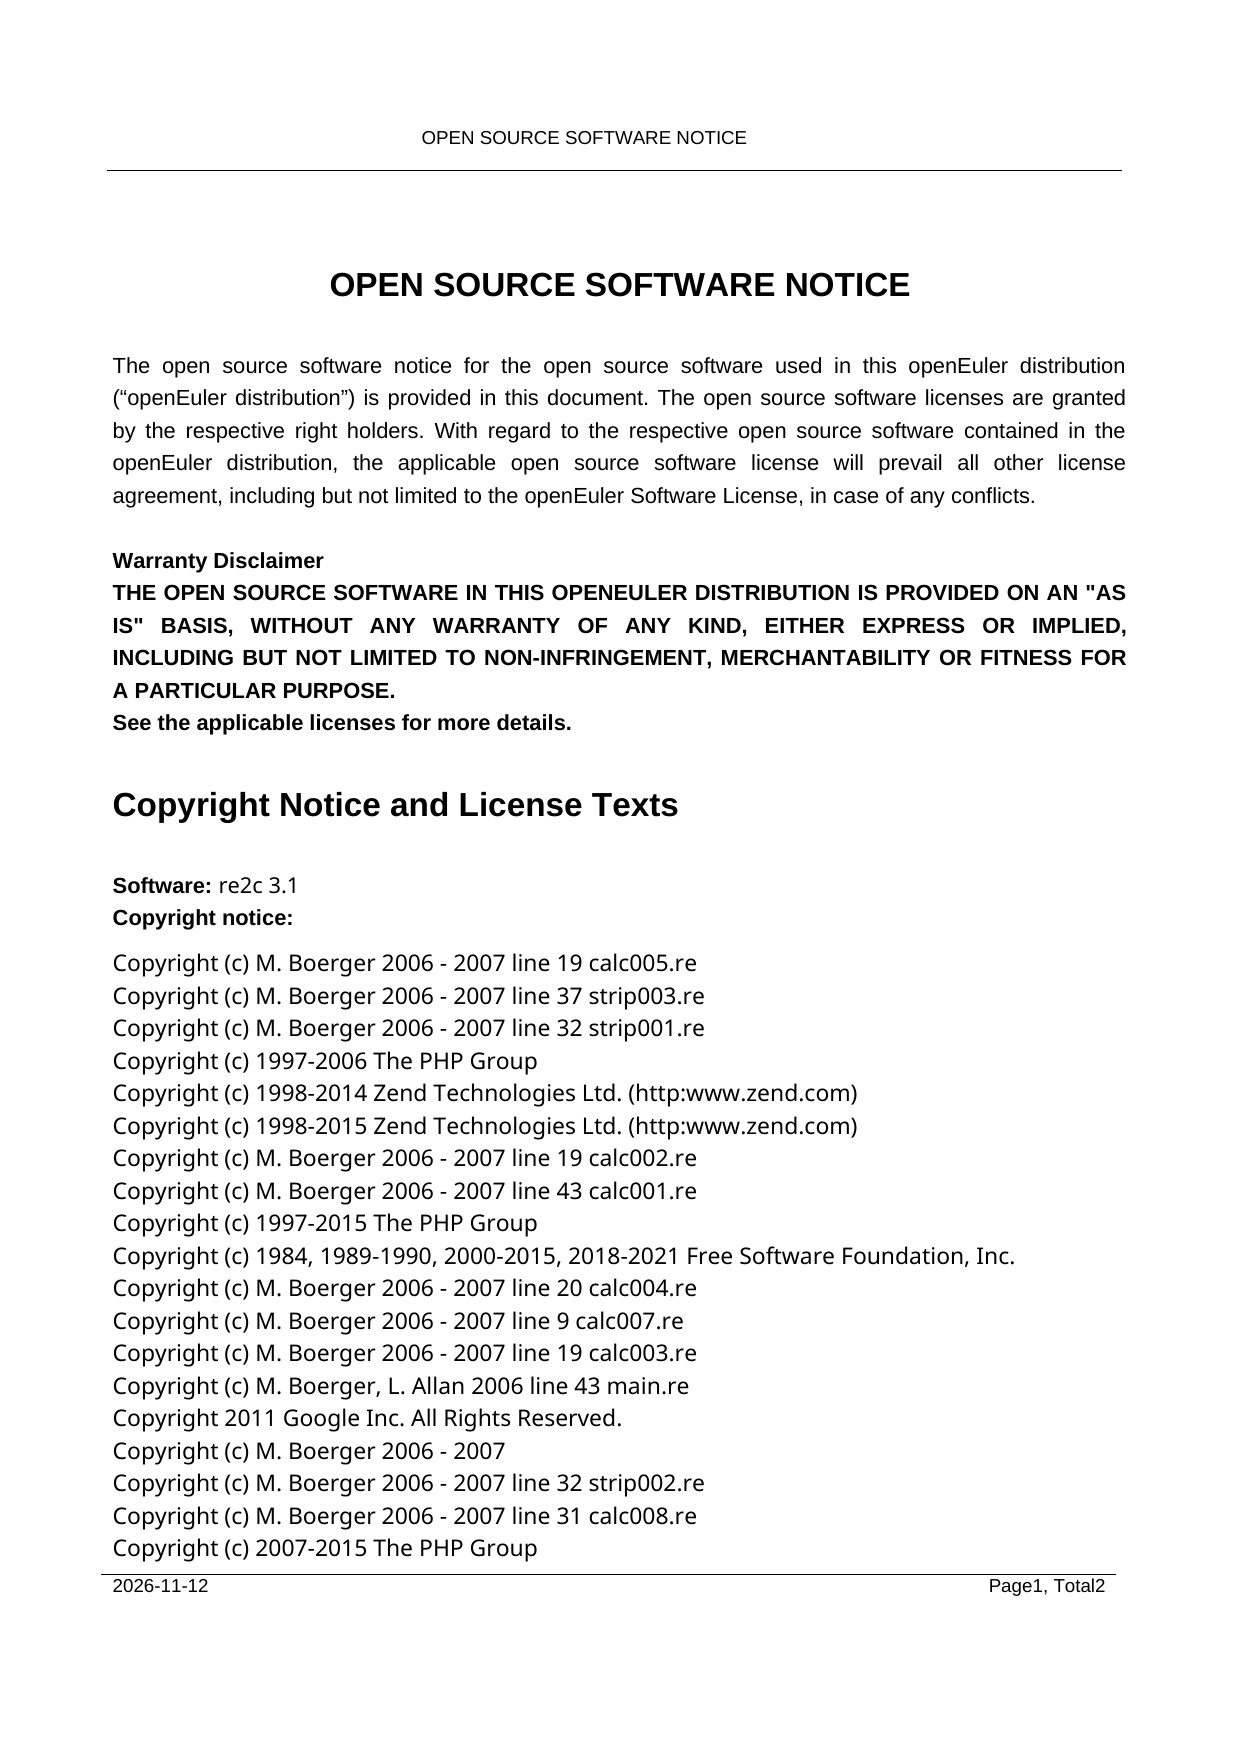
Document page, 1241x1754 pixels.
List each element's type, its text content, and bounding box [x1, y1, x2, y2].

text Copyright Notice and License Texts [112, 771, 1128, 836]
text The open source software notice for the open source software used in this openEuler distribution (“openEuler distribution”) is provided in this document. The open source software licenses are granted by the respective right holders. With regard to the respective open source software contained in the openEuler distribution, the applicable open source software license will prevail all other license agreement, including but not limited to the openEuler Software License, in case of any conflicts. [112, 349, 1128, 511]
text Warranty Disclaimer [112, 544, 1128, 576]
text OPEN SOURCE SOFTWARE NOTICE [112, 251, 1128, 316]
text THE OPEN SOURCE SOFTWARE IN THIS OPENEULER DISTRIBUTION IS PROVIDED ON AN "AS IS" BASIS, WITHOUT ANY WARRANTY OF ANY KIND, EITHER EXPRESS OR IMPLIED, INCLUDING BUT NOT LIMITED TO NON-INFRINGEMENT, MERCHANTABILITY OR FITNESS FOR A PARTICULAR PURPOSE. See the applicable licenses for more details. [112, 576, 1128, 739]
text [112, 947, 1128, 1564]
title Software: re2c 3.1 [112, 869, 1128, 901]
text Copyright notice: [112, 901, 1128, 934]
